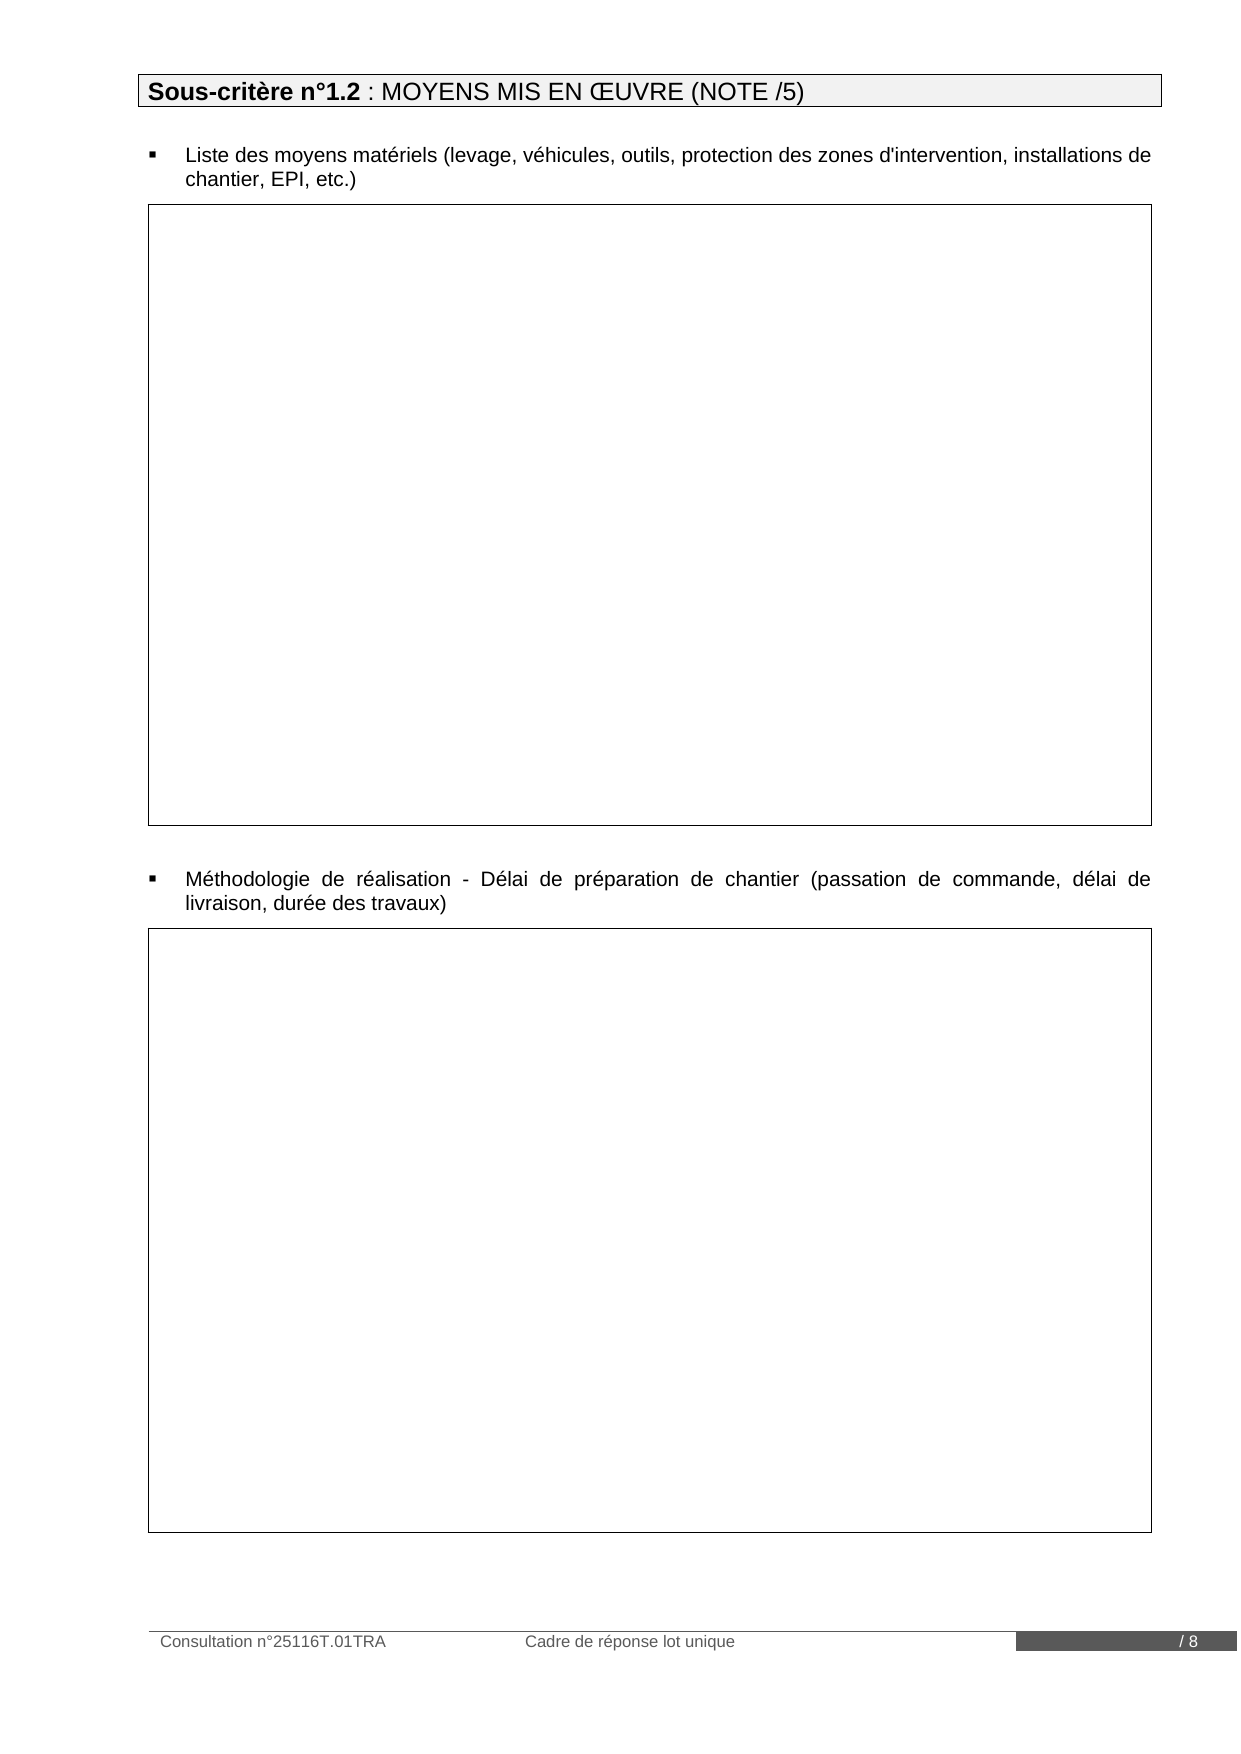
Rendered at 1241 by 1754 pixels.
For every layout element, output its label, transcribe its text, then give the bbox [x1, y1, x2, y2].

table_header [149, 929, 1151, 1532]
text Sous-critère n°1.2 : MOYENS MIS EN ŒUVRE (NOTE /5) [139, 75, 1161, 106]
table_header [149, 205, 1151, 824]
list Méthodologie de réalisation - Délai de préparation de chantier (passation de commande, délai de livraison, durée des travaux) [148, 867, 1152, 915]
list Liste des moyens matériels (levage, véhicules, outils, protection des zones d'intervention, installations de chantier, EPI, etc.) [148, 143, 1152, 191]
